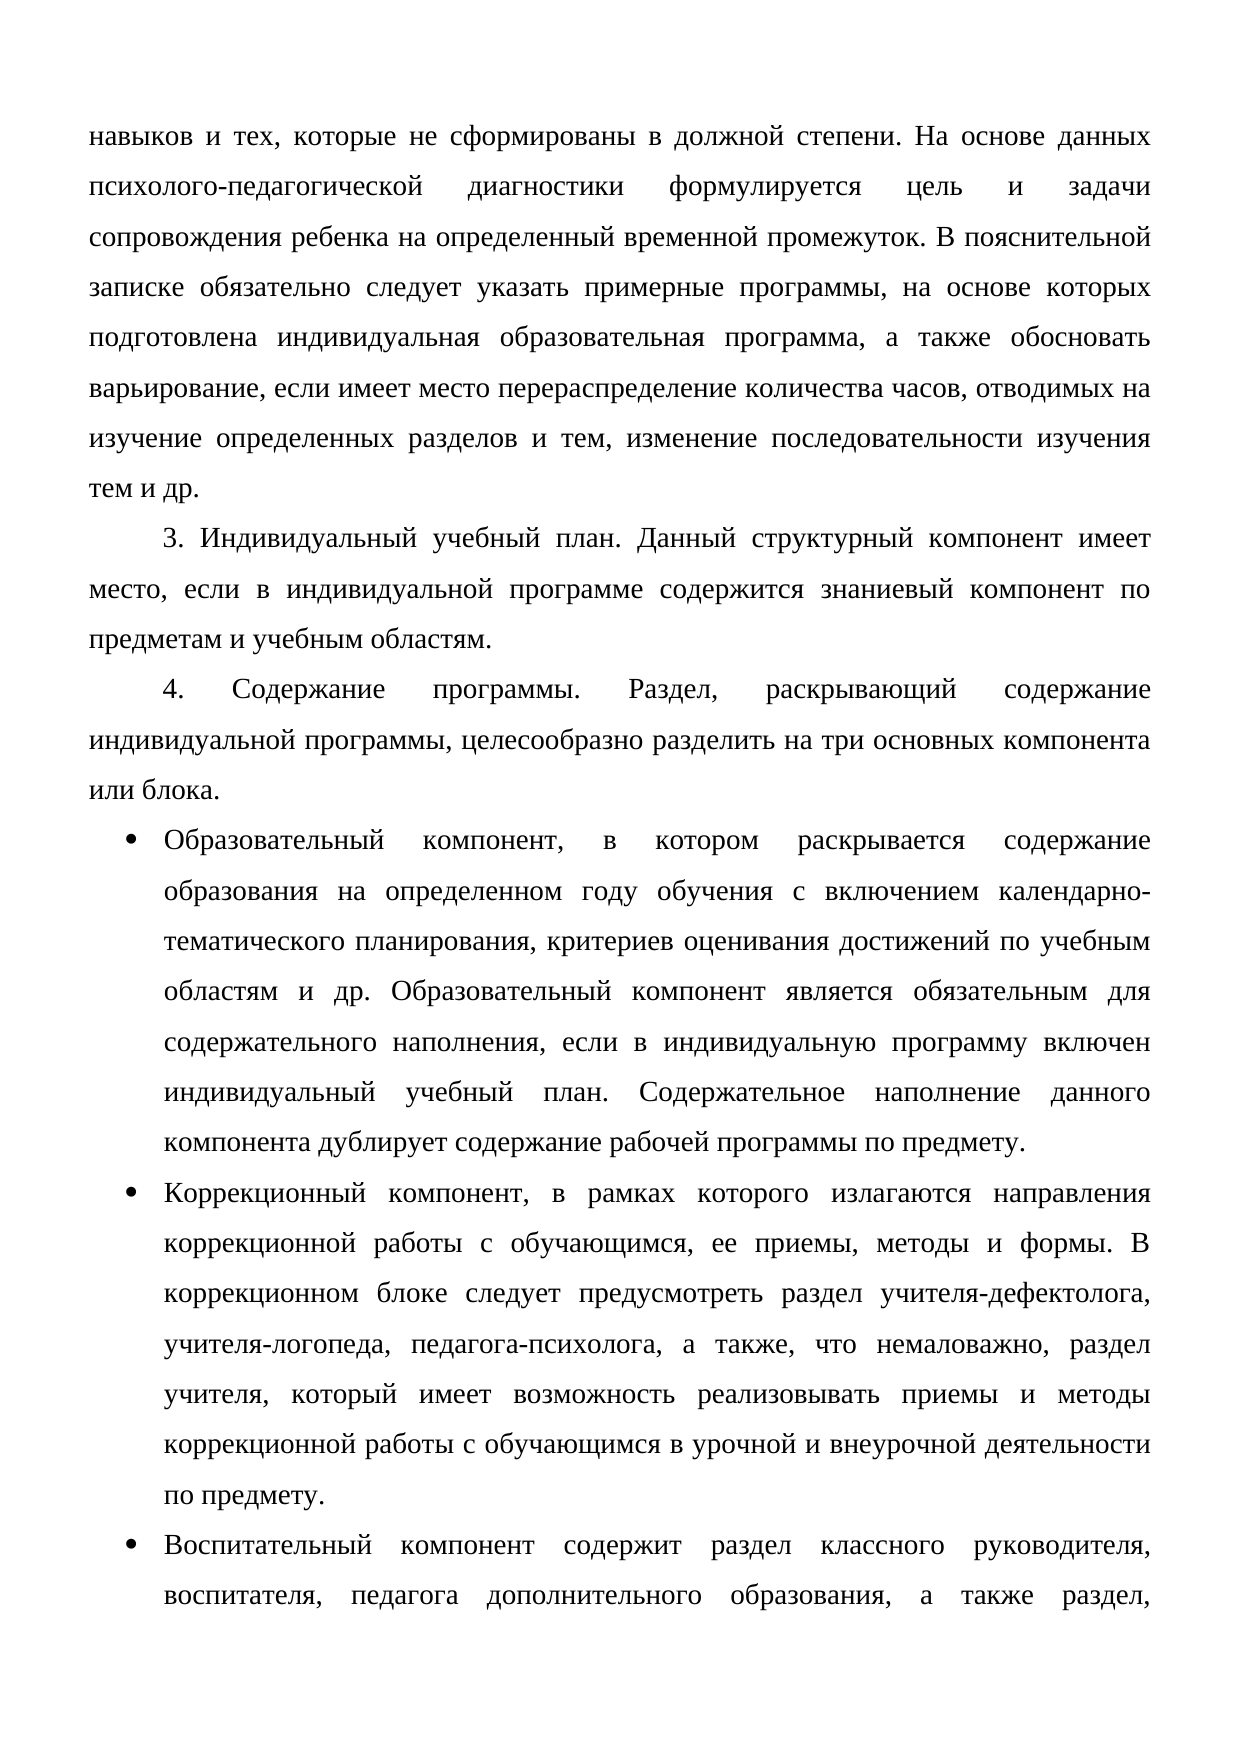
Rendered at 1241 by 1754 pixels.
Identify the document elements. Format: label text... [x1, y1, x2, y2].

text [89, 118, 1152, 504]
text 4. Содержание программы. Раздел, раскрывающий содержание индивидуальной программы, целесообразно разделить на три основных компонента или блока. [89, 672, 1152, 806]
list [126, 1527, 1152, 1611]
text 3. Индивидуальный учебный план. Данный структурный компонент имеет место, если в индивидуальной программе содержится знаниевый компонент по предметам и учебным областям. [89, 521, 1152, 655]
list Коррекционный компонент, в рамках которого излагаются направления коррекционной работы с обучающимся, ее приемы, методы и формы. В коррекционном блоке следует предусмотреть раздел учителя-дефектолога, учителя-логопеда, педагога-психолога, а также, что немаловажно, раздел учителя, который имеет возможность реализовывать приемы и методы коррекционной работы с обучающимся в урочной и внеурочной деятельности по предмету. [126, 1175, 1152, 1510]
list Образовательный компонент, в котором раскрывается содержание образования на определенном году обучения с включением календарно-тематического планирования, критериев оценивания достижений по учебным областям и др. Образовательный компонент является обязательным для содержательного наполнения, если в индивидуальную программу включен индивидуальный учебный план. Содержательное наполнение данного компонента дублирует содержание рабочей программы по предмету. [126, 822, 1152, 1158]
